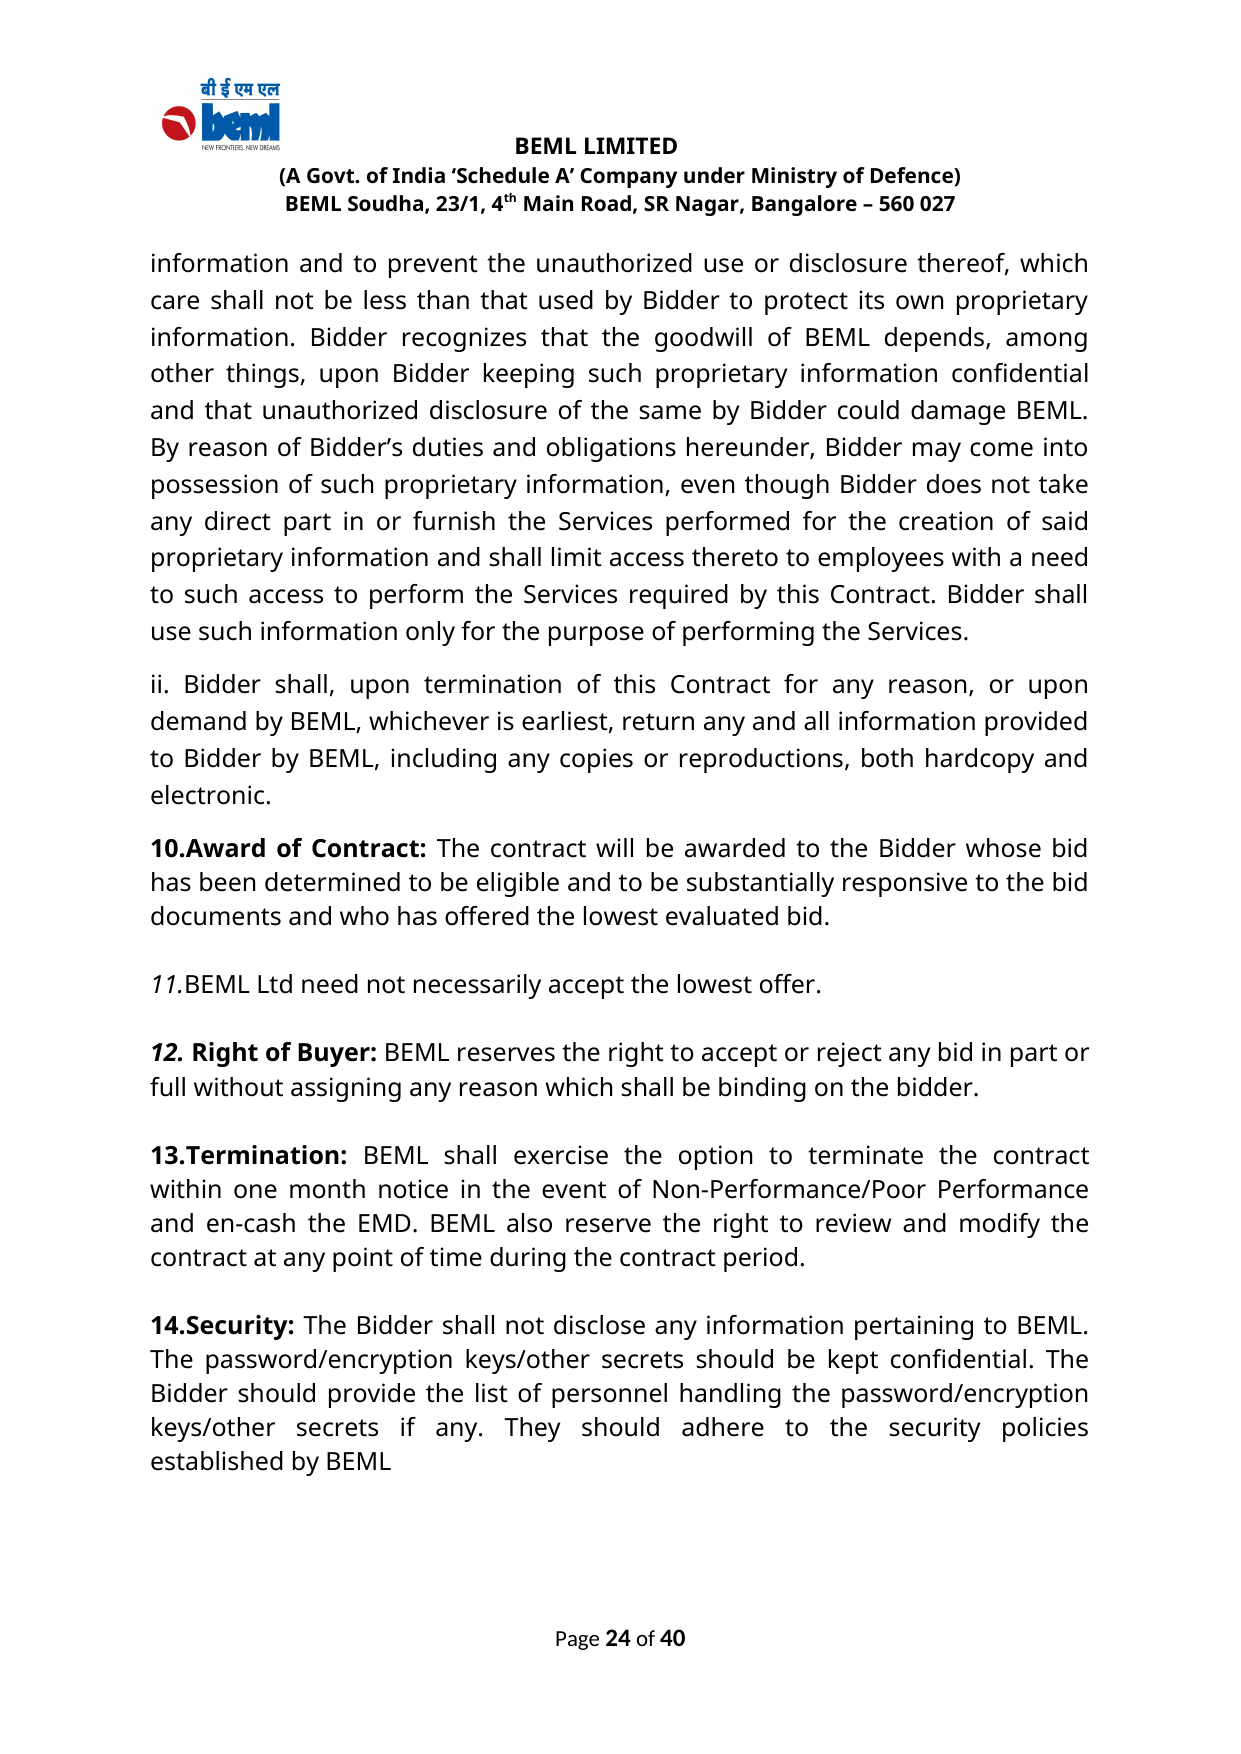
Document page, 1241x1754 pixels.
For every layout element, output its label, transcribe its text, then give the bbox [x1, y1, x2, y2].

text 13.Termination: BEML shall exercise the option to terminate the contract within one month notice in the event of Non-Performance/Poor Performance and en-cash the EMD. BEML also reserve the right to review and modify the contract at any point of time during the contract period. [150, 1137, 1090, 1273]
text 11.BEML Ltd need not necessarily accept the lowest offer. [150, 967, 1090, 1001]
picture [150, 73, 292, 155]
text 12. Right of Buyer: BEML reserves the right to accept or reject any bid in part or full without assigning any reason which shall be binding on the bidder. [150, 1035, 1090, 1103]
text ii. Bidder shall, upon termination of this Contract for any reason, or upon demand by BEML, whichever is earliest, return any and all information provided to Bidder by BEML, including any copies or reproductions, both hardcopy and electronic. [150, 667, 1090, 811]
text 10.Award of Contract: The contract will be awarded to the Bidder whose bid has been determined to be eligible and to be substantially responsive to the bid documents and who has offered the lowest evaluated bid. [150, 831, 1090, 933]
text 14.Security: The Bidder shall not disclose any information pertaining to BEML. The password/encryption keys/other secrets should be kept confidential. The Bidder should provide the list of personnel handling the password/encryption keys/other secrets if any. They should adhere to the security policies established by BEML [150, 1308, 1090, 1478]
